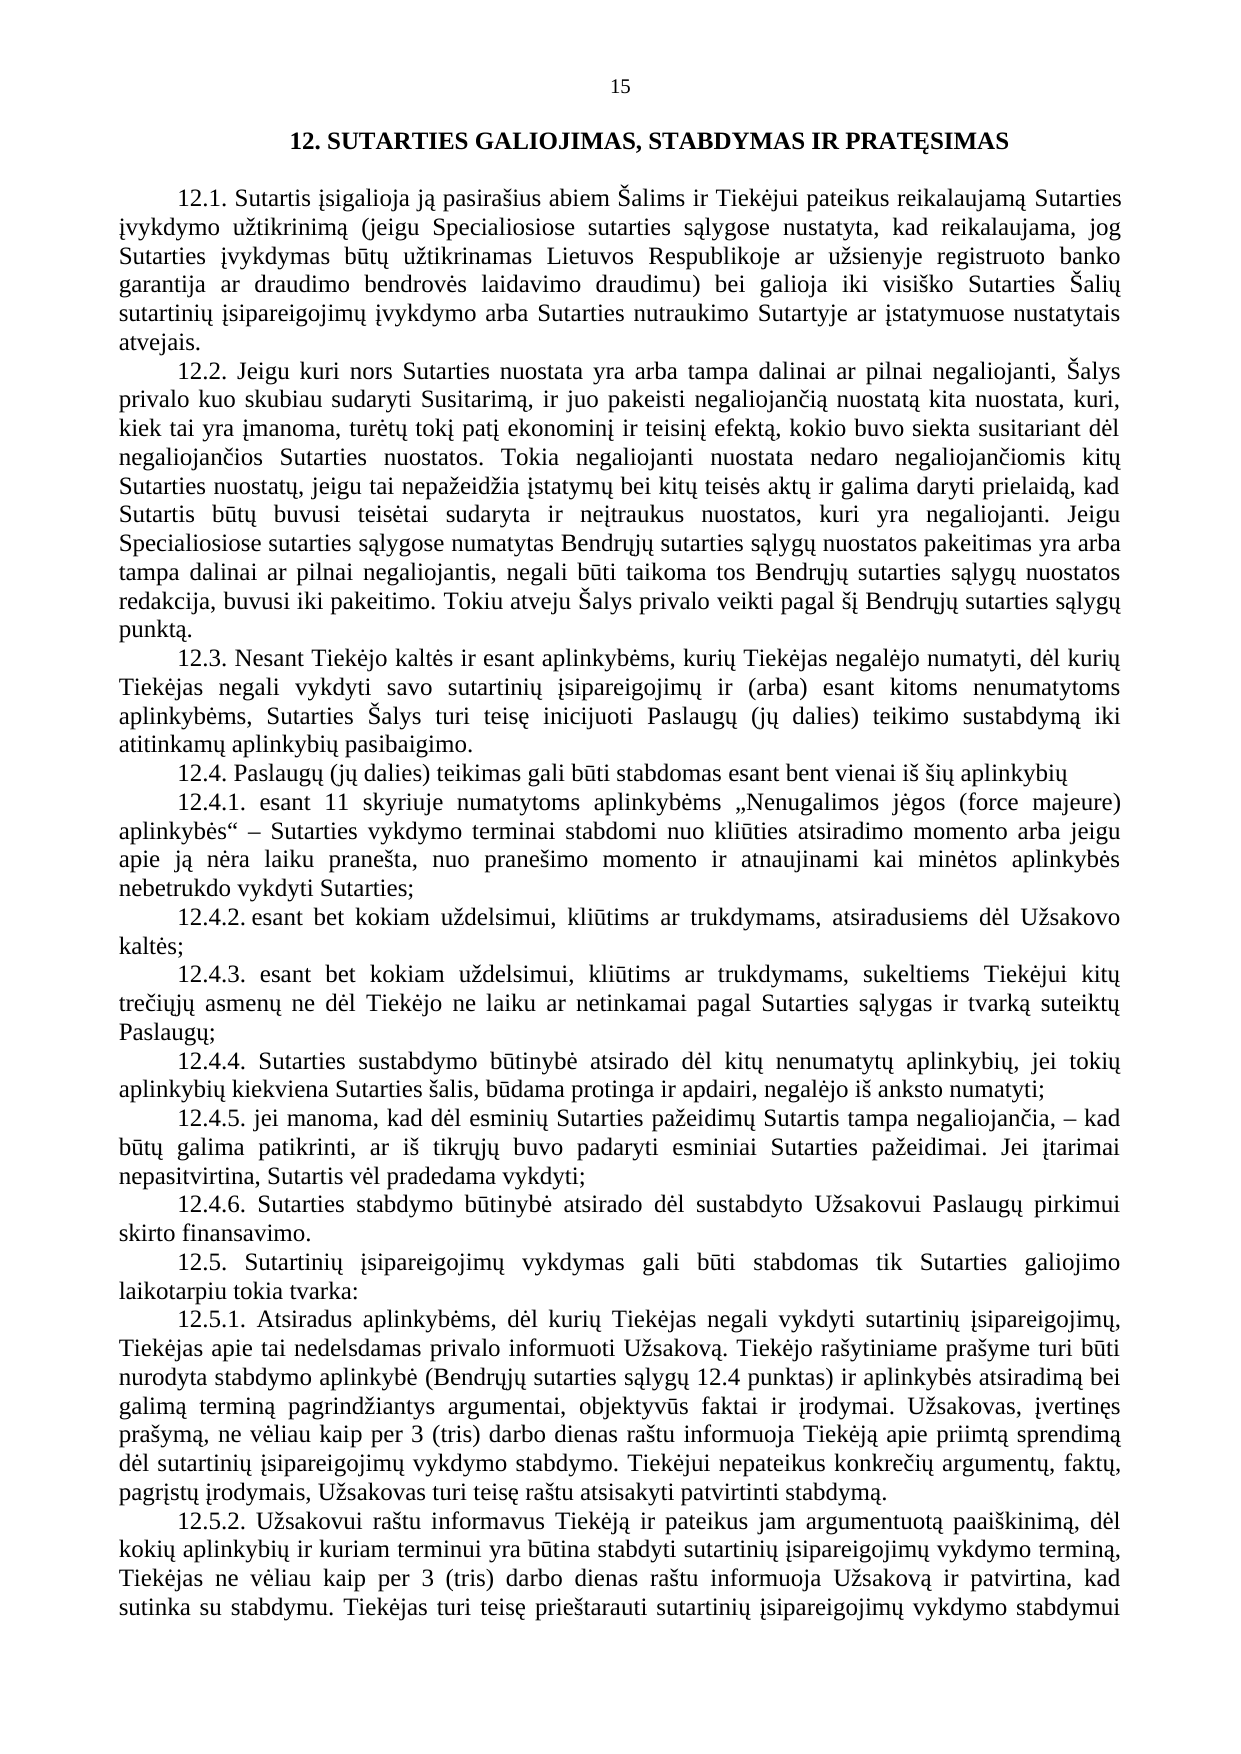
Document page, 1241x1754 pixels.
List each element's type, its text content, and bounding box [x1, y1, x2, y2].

text 12.4.2. esant bet kokiam uždelsimui, kliūtims ar trukdymams, atsiradusiems dėl Užsakovo kaltės; [118, 902, 1122, 959]
text 12.5.1. Atsiradus aplinkybėms, dėl kurių Tiekėjas negali vykdyti sutartinių įsipareigojimų, Tiekėjas apie tai nedelsdamas privalo informuoti Užsakovą. Tiekėjo rašytiniame prašyme turi būti nurodyta stabdymo aplinkybė (Bendrųjų sutarties sąlygų 12.4 punktas) ir aplinkybės atsiradimą bei galimą terminą pagrindžiantys argumentai, objektyvūs faktai ir įrodymai. Užsakovas, įvertinęs prašymą, ne vėliau kaip per 3 (tris) darbo dienas raštu informuoja Tiekėją apie priimtą sprendimą dėl sutartinių įsipareigojimų vykdymo stabdymo. Tiekėjui nepateikus konkrečių argumentų, faktų, pagrįstų įrodymais, Užsakovas turi teisę raštu atsisakyti patvirtinti stabdymą. [118, 1304, 1122, 1506]
text 12.4.1. esant 11 skyriuje numatytoms aplinkybėms „Nenugalimos jėgos (force majeure) aplinkybės“ – Sutarties vykdymo terminai stabdomi nuo kliūties atsiradimo momento arba jeigu apie ją nėra laiku pranešta, nuo pranešimo momento ir atnaujinami kai minėtos aplinkybės nebetrukdo vykdyti Sutarties; [118, 787, 1122, 902]
text 12.4.4. Sutarties sustabdymo būtinybė atsirado dėl kitų nenumatytų aplinkybių, jei tokių aplinkybių kiekviena Sutarties šalis, būdama protinga ir apdairi, negalėjo iš anksto numatyti; [118, 1046, 1122, 1103]
text 12.4.5. jei manoma, kad dėl esminių Sutarties pažeidimų Sutartis tampa negaliojančia, – kad būtų galima patikrinti, ar iš tikrųjų buvo padaryti esminiai Sutarties pažeidimai. Jei įtarimai nepasitvirtina, Sutartis vėl pradedama vykdyti; [118, 1103, 1122, 1189]
text 12.2. Jeigu kuri nors Sutarties nuostata yra arba tampa dalinai ar pilnai negaliojanti, Šalys privalo kuo skubiau sudaryti Susitarimą, ir juo pakeisti negaliojančią nuostatą kita nuostata, kuri, kiek tai yra įmanoma, turėtų tokį patį ekonominį ir teisinį efektą, kokio buvo siekta susitariant dėl negaliojančios Sutarties nuostatos. Tokia negaliojanti nuostata nedaro negaliojančiomis kitų Sutarties nuostatų, jeigu tai nepažeidžia įstatymų bei kitų teisės aktų ir galima daryti prielaidą, kad Sutartis būtų buvusi teisėtai sudaryta ir neįtraukus nuostatos, kuri yra negaliojanti. Jeigu Specialiosiose sutarties sąlygose numatytas Bendrųjų sutarties sąlygų nuostatos pakeitimas yra arba tampa dalinai ar pilnai negaliojantis, negali būti taikoma tos Bendrųjų sutarties sąlygų nuostatos redakcija, buvusi iki pakeitimo. Tokiu atveju Šalys privalo veikti pagal šį Bendrųjų sutarties sąlygų punktą. [118, 356, 1122, 643]
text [118, 1506, 1122, 1621]
text 12.4.3. esant bet kokiam uždelsimui, kliūtims ar trukdymams, sukeltiems Tiekėjui kitų trečiųjų asmenų ne dėl Tiekėjo ne laiku ar netinkamai pagal Sutarties sąlygas ir tvarką suteiktų Paslaugų; [118, 959, 1122, 1046]
text 12.4. Paslaugų (jų dalies) teikimas gali būti stabdomas esant bent vienai iš šių aplinkybių [118, 758, 1122, 787]
text 12.5. Sutartinių įsipareigojimų vykdymas gali būti stabdomas tik Sutarties galiojimo laikotarpiu tokia tvarka: [118, 1247, 1122, 1304]
text 12. SUTARTIES GALIOJIMAS, STABDYMAS IR PRATĘSIMAS [118, 126, 1122, 154]
text 12.3. Nesant Tiekėjo kaltės ir esant aplinkybėms, kurių Tiekėjas negalėjo numatyti, dėl kurių Tiekėjas negali vykdyti savo sutartinių įsipareigojimų ir (arba) esant kitoms nenumatytoms aplinkybėms, Sutarties Šalys turi teisę inicijuoti Paslaugų (jų dalies) teikimo sustabdymą iki atitinkamų aplinkybių pasibaigimo. [118, 643, 1122, 758]
text 12.4.6. Sutarties stabdymo būtinybė atsirado dėl sustabdyto Užsakovui Paslaugų pirkimui skirto finansavimo. [118, 1189, 1122, 1247]
text 12.1. Sutartis įsigalioja ją pasirašius abiem Šalims ir Tiekėjui pateikus reikalaujamą Sutarties įvykdymo užtikrinimą (jeigu Specialiosiose sutarties sąlygose nustatyta, kad reikalaujama, jog Sutarties įvykdymas būtų užtikrinamas Lietuvos Respublikoje ar užsienyje registruoto banko garantija ar draudimo bendrovės laidavimo draudimu) bei galioja iki visiško Sutarties Šalių sutartinių įsipareigojimų įvykdymo arba Sutarties nutraukimo Sutartyje ar įstatymuose nustatytais atvejais. [118, 183, 1122, 356]
